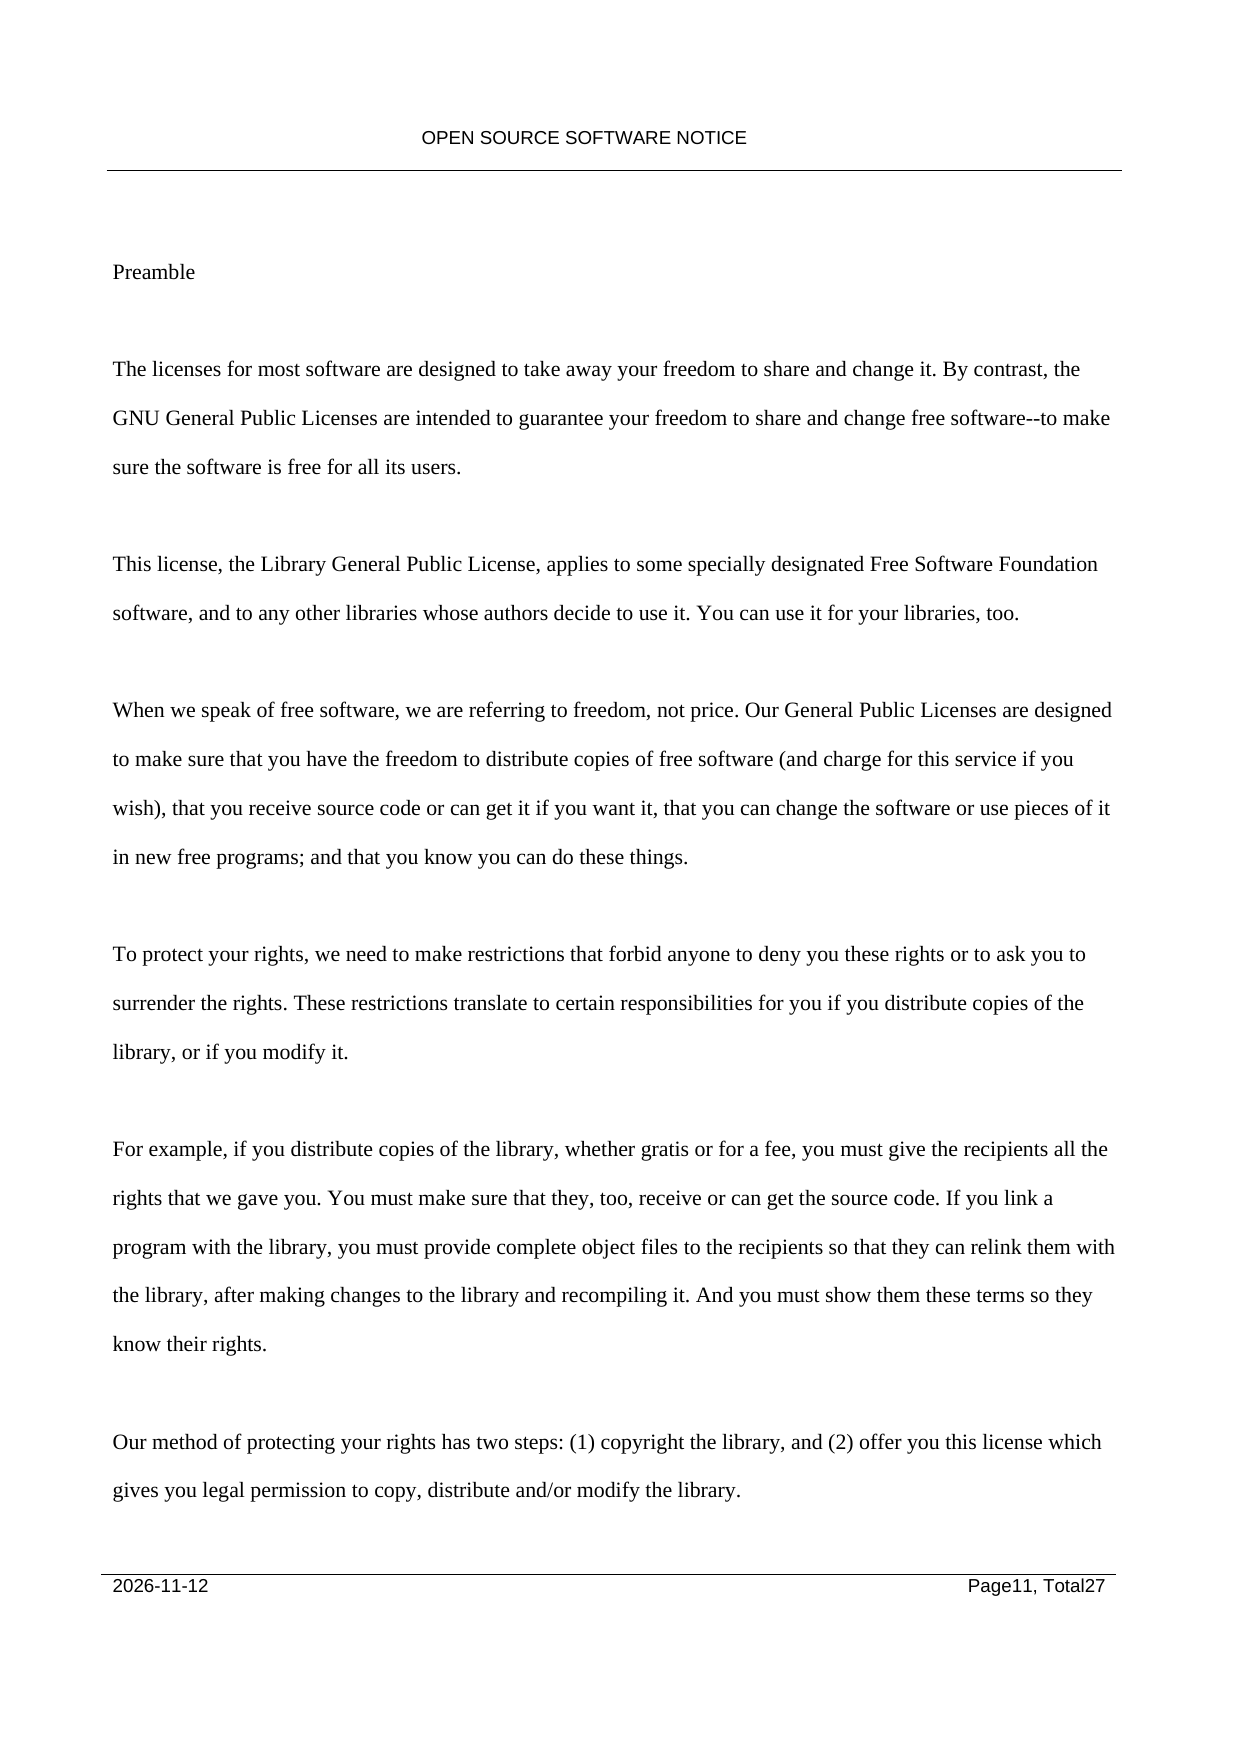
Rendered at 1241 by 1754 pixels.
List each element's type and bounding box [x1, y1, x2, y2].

text [112, 206, 1128, 1506]
